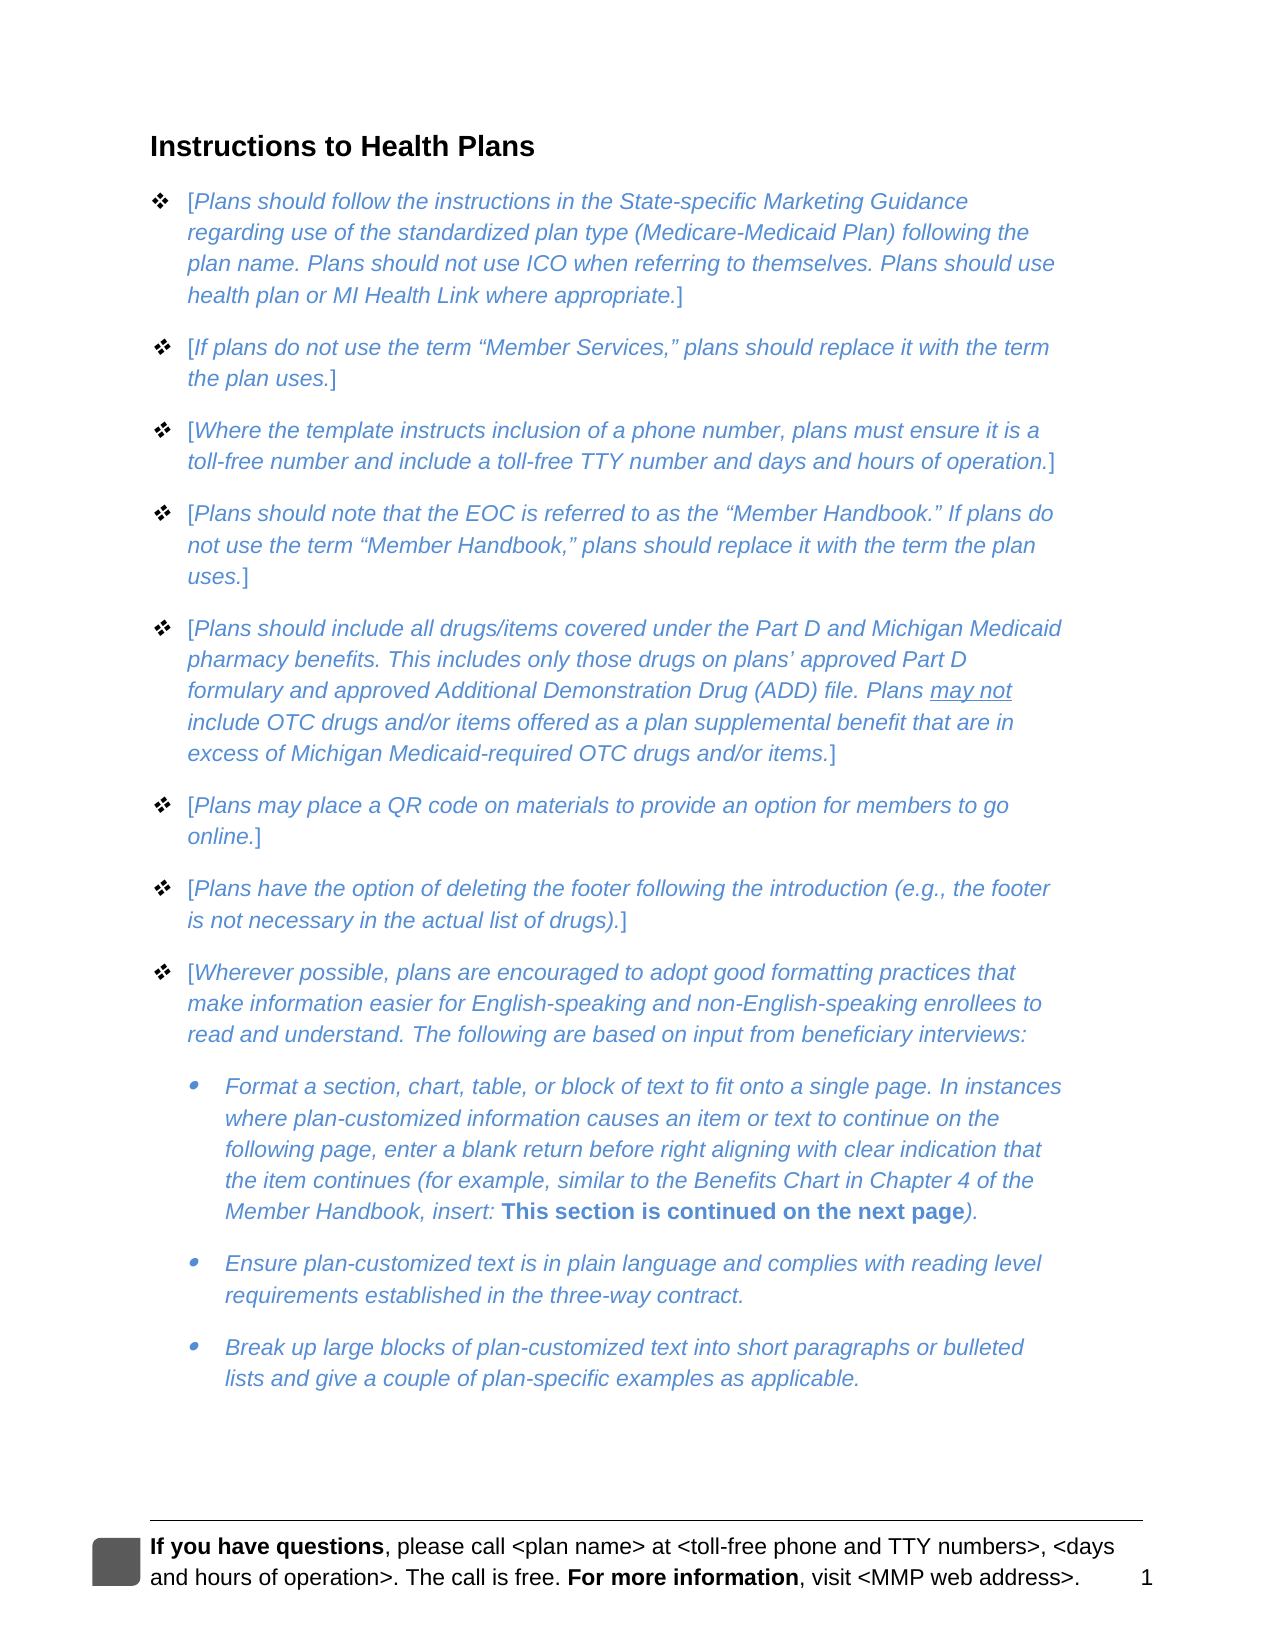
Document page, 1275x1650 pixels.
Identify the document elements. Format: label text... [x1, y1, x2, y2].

list [Plans should include all drugs/items covered under the Part D and Michigan Medicaid pharmacy benefits. This includes only those drugs on plans’ approved Part D formulary and approved Additional Demonstration Drug (ADD) file. Plans may not include OTC drugs and/or items offered as a plan supplemental benefit that are in excess of Michigan Medicaid-required OTC drugs and/or items.] [150, 611, 1068, 768]
list [If plans do not use the term “Member Services,” plans should replace it with the term the plan uses.] [150, 330, 1068, 393]
list Format a section, chart, table, or block of text to fit onto a single page. In instances where plan-customized information causes an item or text to continue on the following page, enter a blank return before right aligning with clear indication that the item continues (for example, similar to the Benefits Chart in Chapter 4 of the Member Handbook, insert: This section is continued on the next page). [187, 1070, 1068, 1226]
list [Plans should note that the EOC is referred to as the “Member Handbook.” If plans do not use the term “Member Handbook,” plans should replace it with the term the plan uses.] [150, 497, 1068, 591]
list [Wherever possible, plans are encouraged to adopt good formatting practices that make information easier for English-speaking and non-English-speaking enrollees to read and understand. The following are based on input from beneficiary interviews: [150, 955, 1068, 1049]
list Break up large blocks of plan-customized text into short paragraphs or bulleted lists and give a couple of plan-specific examples as applicable. [187, 1330, 1068, 1393]
list [Plans have the option of deleting the footer following the introduction (e.g., the footer is not necessary in the actual list of drugs).] [150, 872, 1068, 934]
text Instructions to Health Plans [150, 126, 1143, 163]
list [Plans should follow the instructions in the State-specific Marketing Guidance regarding use of the standardized plan type (Medicare-Medicaid Plan) following the plan name. Plans should not use ICO when referring to themselves. Plans should use health plan or MI Health Link where appropriate.] [150, 184, 1068, 309]
list [Plans may place a QR code on materials to provide an option for members to go online.] [150, 788, 1068, 851]
list [Where the template instructs inclusion of a phone number, plans must ensure it is a toll-free number and include a toll-free TTY number and days and hours of operation.] [150, 413, 1068, 476]
list Ensure plan-customized text is in plain language and complies with reading level requirements established in the three-way contract. [187, 1247, 1068, 1309]
